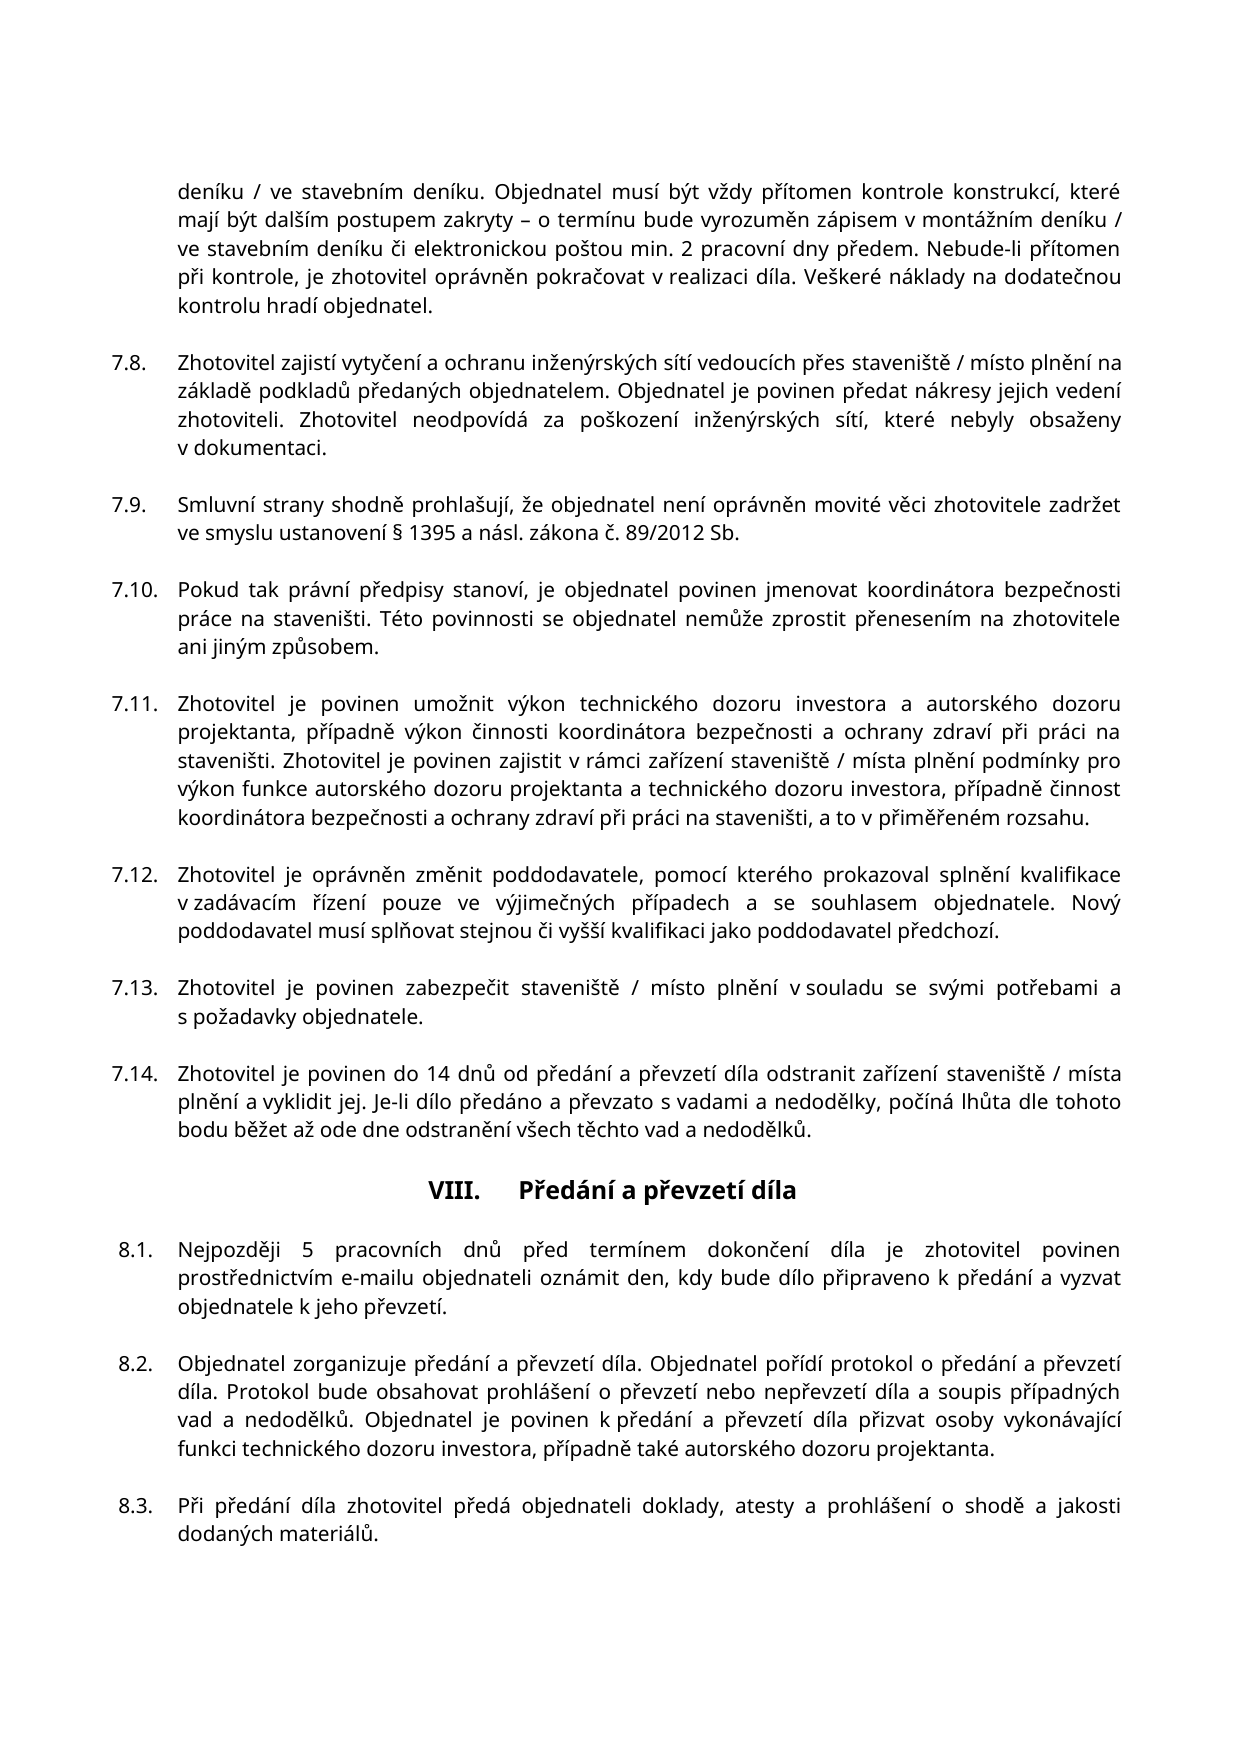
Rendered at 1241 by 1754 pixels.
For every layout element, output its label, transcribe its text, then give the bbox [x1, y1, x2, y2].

list Smluvní strany shodně prohlašují, že objednatel není oprávněn movité věci zhotovitele zadržet ve smyslu ustanovení § 1395 a násl. zákona č. 89/2012 Sb. [111, 490, 1122, 547]
list Zhotovitel zajistí vytyčení a ochranu inženýrských sítí vedoucích přes staveniště / místo plnění na základě podkladů předaných objednatelem. Objednatel je povinen předat nákresy jejich vedení zhotoviteli. Zhotovitel neodpovídá za poškození inženýrských sítí, které nebyly obsaženy v dokumentaci. [111, 348, 1122, 462]
list Zhotovitel je oprávněn změnit poddodavatele, pomocí kterého prokazoval splnění kvalifikace v zadávacím řízení pouze ve výjimečných případech a se souhlasem objednatele. Nový poddodavatel musí splňovat stejnou či vyšší kvalifikaci jako poddodavatel předchozí. [111, 860, 1122, 945]
list Předání a převzetí díla [156, 1172, 1122, 1207]
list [111, 177, 1122, 319]
list Zhotovitel je povinen do 14 dnů od předání a převzetí díla odstranit zařízení staveniště / místa plnění a vyklidit jej. Je-li dílo předáno a převzato s vadami a nedodělky, počíná lhůta dle tohoto bodu běžet až ode dne odstranění všech těchto vad a nedodělků. [111, 1059, 1122, 1144]
list Zhotovitel je povinen zabezpečit staveniště / místo plnění v souladu se svými potřebami a s požadavky objednatele. [111, 973, 1122, 1030]
list Nejpozději 5 pracovních dnů před termínem dokončení díla je zhotovitel povinen prostřednictvím e-mailu objednateli oznámit den, kdy bude dílo připraveno k předání a vyzvat objednatele k jeho převzetí. [118, 1235, 1122, 1320]
list Při předání díla zhotovitel předá objednateli doklady, atesty a prohlášení o shodě a jakosti dodaných materiálů. [118, 1491, 1122, 1548]
list Pokud tak právní předpisy stanoví, je objednatel povinen jmenovat koordinátora bezpečnosti práce na staveništi. Této povinnosti se objednatel nemůže zprostit přenesením na zhotovitele ani jiným způsobem. [111, 575, 1122, 661]
list Zhotovitel je povinen umožnit výkon technického dozoru investora a autorského dozoru projektanta, případně výkon činnosti koordinátora bezpečnosti a ochrany zdraví při práci na staveništi. Zhotovitel je povinen zajistit v rámci zařízení staveniště / místa plnění podmínky pro výkon funkce autorského dozoru projektanta a technického dozoru investora, případně činnost koordinátora bezpečnosti a ochrany zdraví při práci na staveništi, a to v přiměřeném rozsahu. [111, 689, 1122, 831]
list Objednatel zorganizuje předání a převzetí díla. Objednatel pořídí protokol o předání a převzetí díla. Protokol bude obsahovat prohlášení o převzetí nebo nepřevzetí díla a soupis případných vad a nedodělků. Objednatel je povinen k předání a převzetí díla přizvat osoby vykonávající funkci technického dozoru investora, případně také autorského dozoru projektanta. [118, 1349, 1122, 1462]
